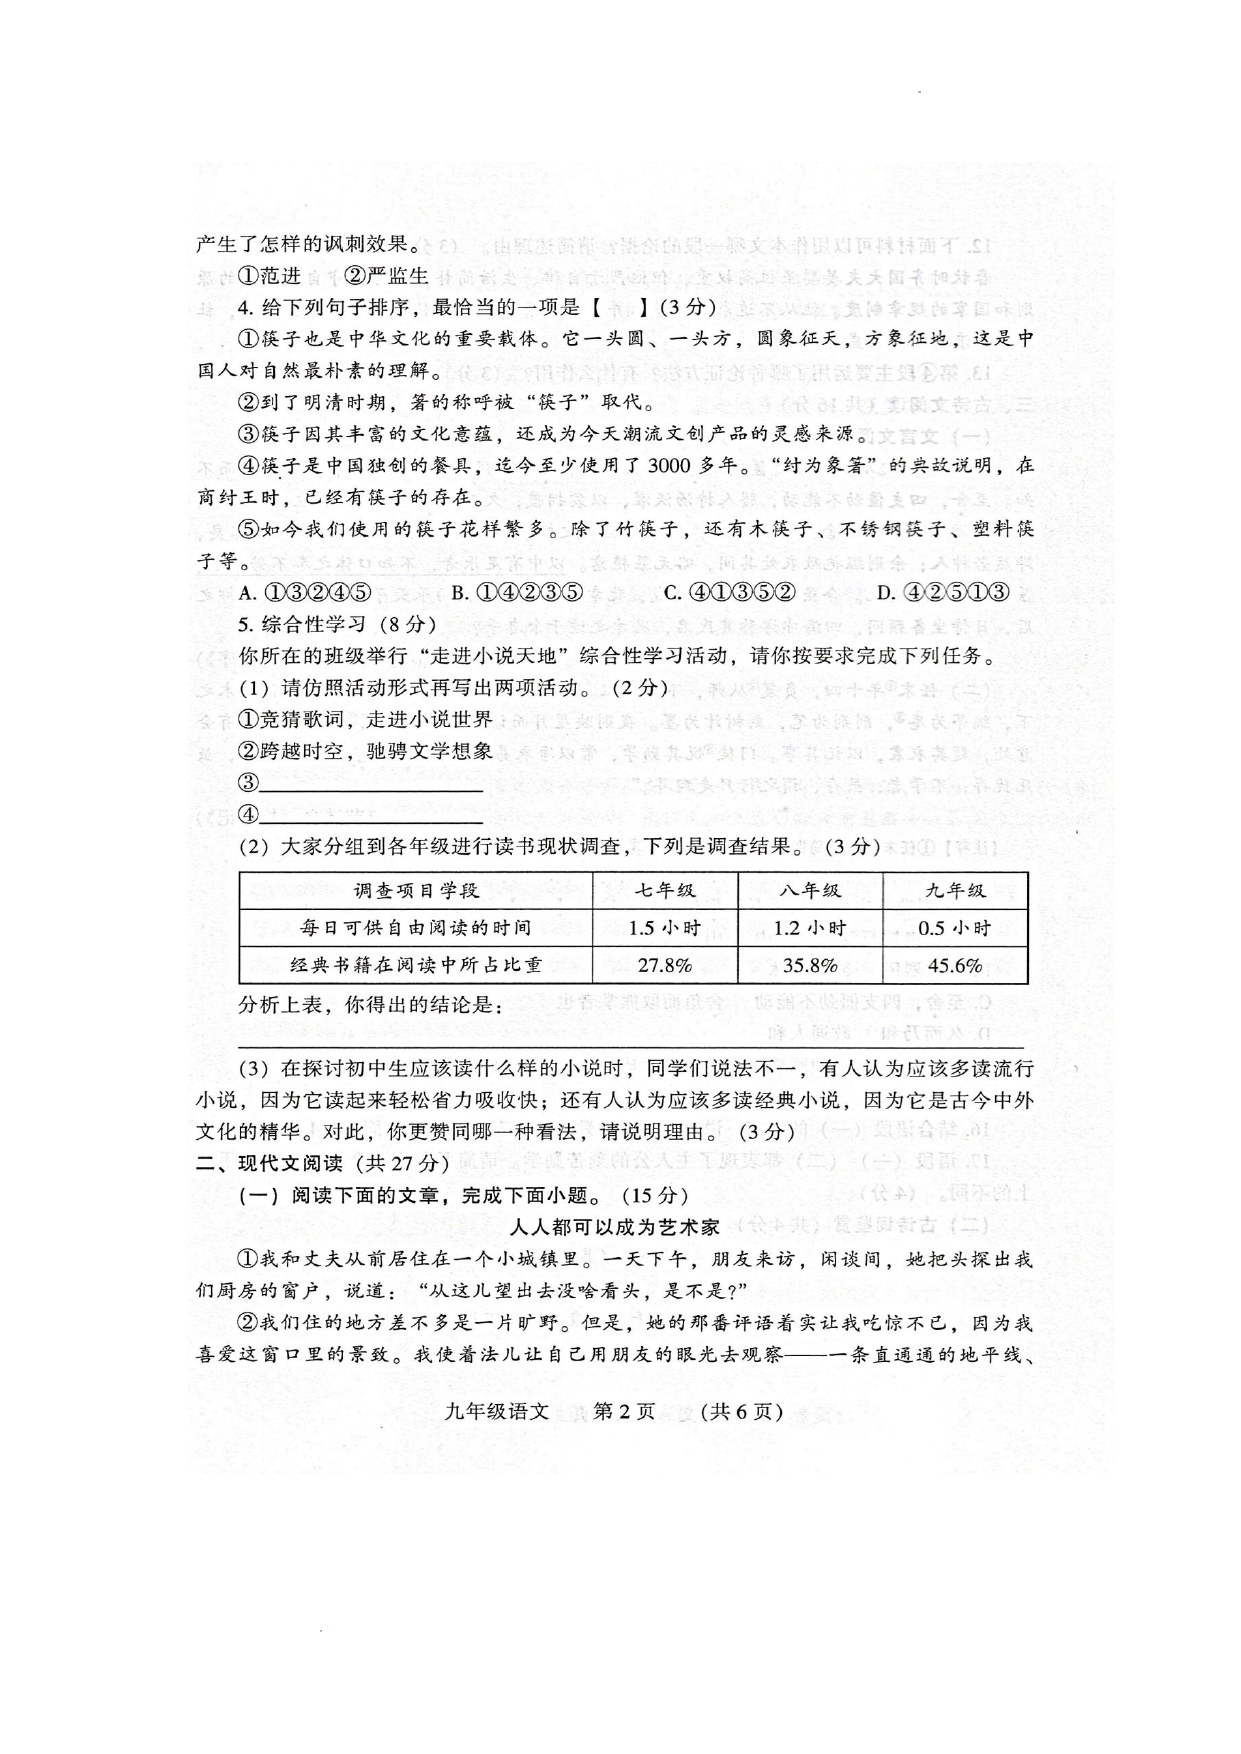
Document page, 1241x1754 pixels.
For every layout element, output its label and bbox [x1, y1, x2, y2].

picture [187, 162, 1115, 1474]
